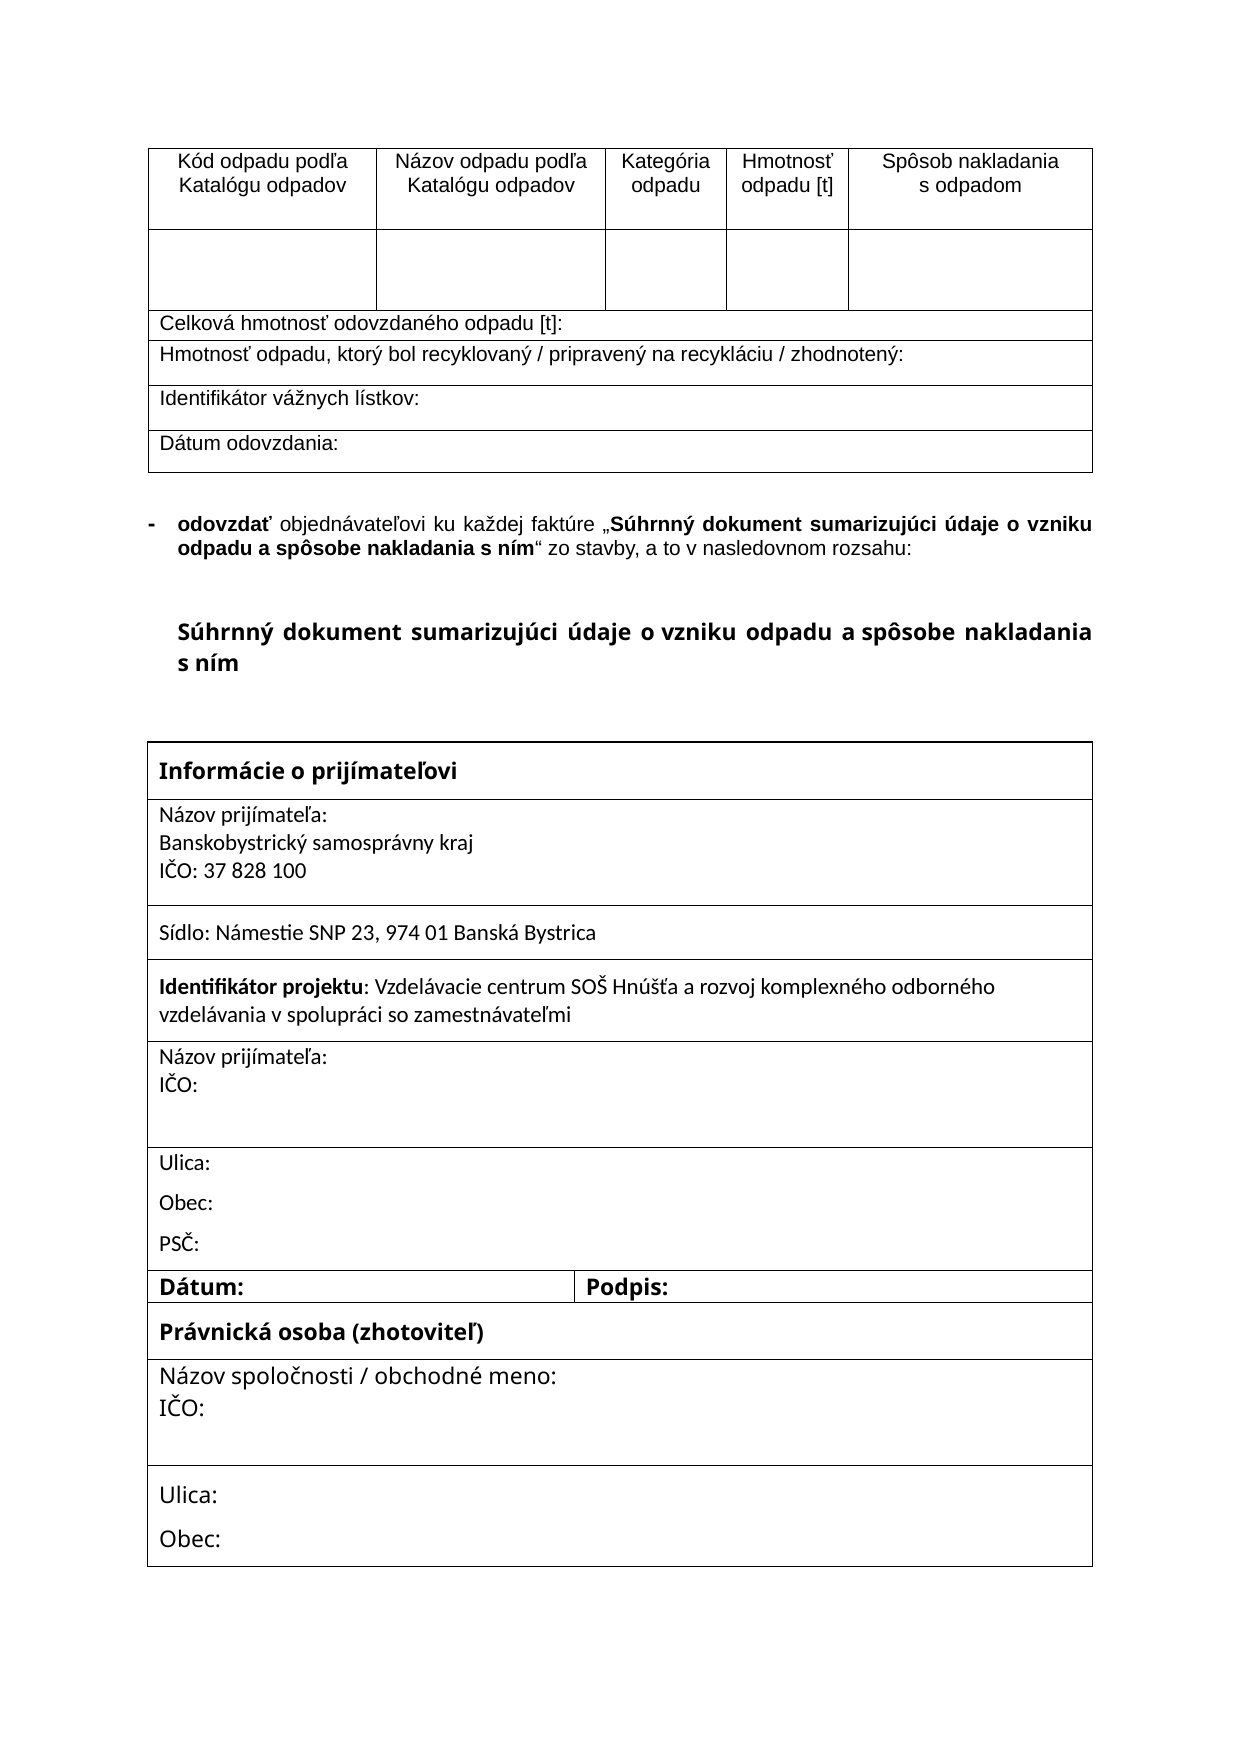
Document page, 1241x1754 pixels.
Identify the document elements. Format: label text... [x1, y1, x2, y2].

table_cell [149, 230, 376, 309]
table_cell Dátum odovzdania: [149, 431, 1092, 472]
table_cell [606, 230, 726, 309]
table_cell Hmotnosť odpadu, ktorý bol recyklovaný / pripravený na recykláciu / zhodnotený: [149, 341, 1092, 385]
table_cell Kód odpadu podľa Katalógu odpadov [149, 149, 376, 228]
table_cell Spôsob nakladania s odpadom [849, 149, 1092, 228]
table_cell Celková hmotnosť odovzdaného odpadu [t]: [149, 311, 1092, 340]
table_cell Názov prijímateľa: Banskobystrický samosprávny kraj IČO: 37 828 100 [148, 800, 1092, 905]
table_cell Hmotnosť odpadu [t] [727, 149, 848, 228]
table_cell Názov prijímateľa: IČO: [148, 1042, 1092, 1147]
table_cell Identifikátor projektu: Vzdelávacie centrum SOŠ Hnúšťa a rozvoj komplexného odborného vzdelávania v spolupráci so zamestnávateľmi [148, 960, 1092, 1041]
table_cell [849, 230, 1092, 309]
table_cell Ulica: Obec: PSČ: [148, 1148, 1092, 1269]
table_cell Kategória odpadu [606, 149, 726, 228]
table_cell Názov odpadu podľa Katalógu odpadov [377, 149, 605, 228]
table_cell Identifikátor vážnych lístkov: [149, 386, 1092, 430]
table_cell Názov spoločnosti / obchodné meno: IČO: [148, 1360, 1092, 1465]
table_header Informácie o prijímateľovi [148, 743, 1092, 799]
table_cell Dátum: [148, 1271, 574, 1302]
table_cell [727, 230, 848, 309]
table_cell Právnická osoba (zhotoviteľ) [148, 1303, 1092, 1359]
table_cell Ulica: Obec: PSČ: [148, 1466, 1092, 1566]
list Súhrnný dokument sumarizujúci údaje o vzniku odpadu a spôsobe nakladania s ním [177, 616, 1093, 678]
list odovzdať objednávateľovi ku každej faktúre „Súhrnný dokument sumarizujúci údaje o vzniku odpadu a spôsobe nakladania s ním“ zo stavby, a to v nasledovnom rozsahu: [148, 509, 1093, 560]
table_cell Sídlo: Námestie SNP 23, 974 01 Banská Bystrica [148, 906, 1092, 959]
table_cell [377, 230, 605, 309]
table_cell Podpis: [575, 1271, 1092, 1302]
